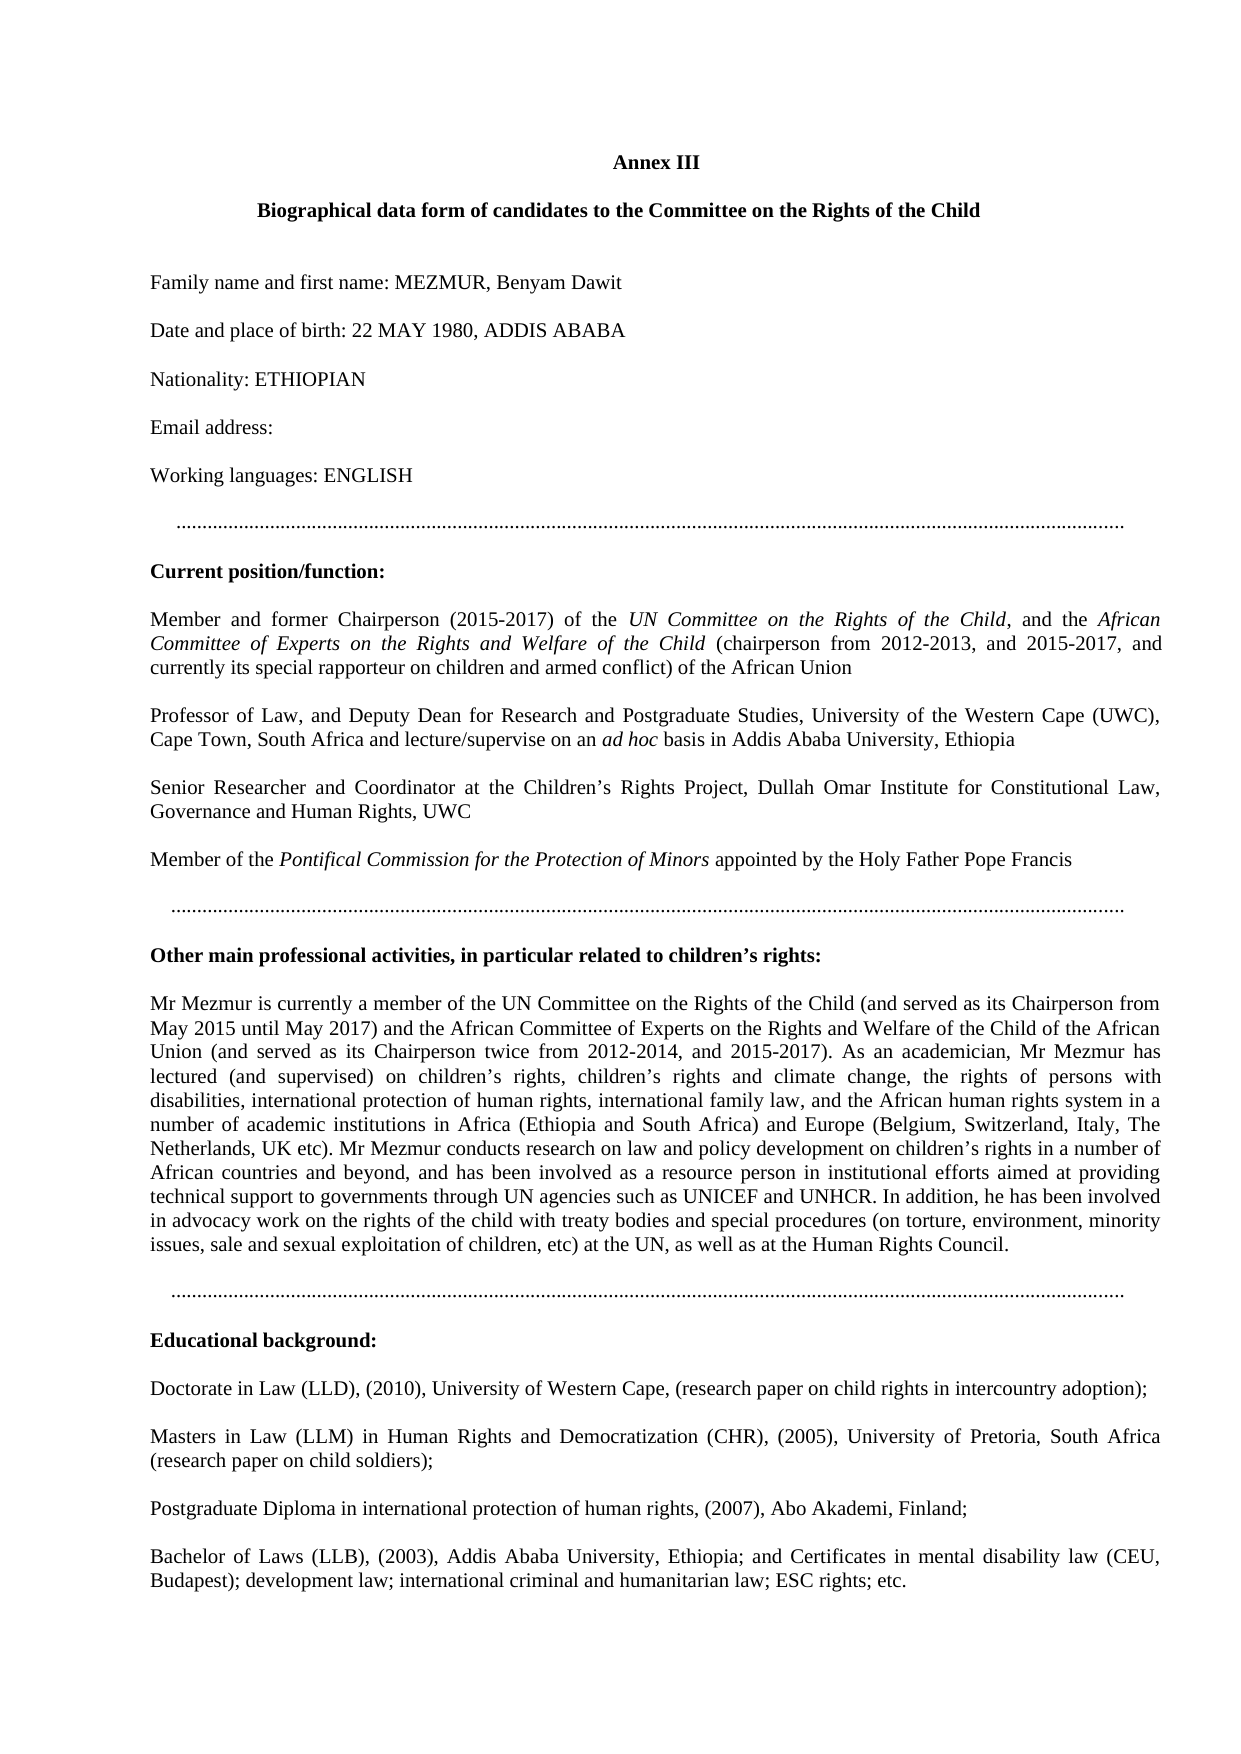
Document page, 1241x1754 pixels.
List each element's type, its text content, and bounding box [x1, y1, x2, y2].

text Member and former Chairperson (2015-2017) of the UN Committee on the Rights of the Child, and the African Committee of Experts on the Rights and Welfare of the Child (chairperson from 2012-2013, and 2015-2017, and currently its special rapporteur on children and armed conflict) of the African Union [150, 607, 1162, 679]
text Biographical data form of candidates to the Committee on the Rights of the Child [150, 198, 1087, 222]
text Doctorate in Law (LLD), (2010), University of Western Cape, (research paper on child rights in intercountry adoption); [150, 1376, 1162, 1400]
text Date and place of birth: 22 MAY 1980, ADDIS ABABA [150, 318, 1162, 342]
text Email address: [150, 415, 1162, 439]
text Senior Researcher and Coordinator at the Children’s Rights Project, Dullah Omar Institute for Constitutional Law, Governance and Human Rights, UWC [150, 775, 1162, 823]
text Educational background: [150, 1328, 1162, 1352]
text Member of the Pontifical Commission for the Protection of Minors appointed by the Holy Father Pope Francis [150, 847, 1162, 871]
text Masters in Law (LLM) in Human Rights and Democratization (CHR), (2005), University of Pretoria, South Africa (research paper on child soldiers); [150, 1424, 1162, 1472]
text Current position/function: [150, 559, 1162, 583]
text Professor of Law, and Deputy Dean for Research and Postgraduate Studies, University of the Western Cape (UWC), Cape Town, South Africa and lecture/supervise on an ad hoc basis in Addis Ababa University, Ethiopia [150, 703, 1162, 751]
title Annex III [150, 150, 1162, 174]
text Nationality: ETHIOPIAN [150, 367, 1162, 391]
text Postgraduate Diploma in international protection of human rights, (2007), Abo Akademi, Finland; [150, 1496, 1162, 1520]
text Working languages: ENGLISH [150, 463, 1162, 487]
text Family name and first name: MEZMUR, Benyam Dawit [150, 270, 1162, 294]
text Mr Mezmur is currently a member of the UN Committee on the Rights of the Child (and served as its Chairperson from May 2015 until May 2017) and the African Committee of Experts on the Rights and Welfare of the Child of the African Union (and served as its Chairperson twice from 2012-2014, and 2015-2017). As an academician, Mr Mezmur has lectured (and supervised) on children’s rights, children’s rights and climate change, the rights of persons with disabilities, international protection of human rights, international family law, and the African human rights system in a number of academic institutions in Africa (Ethiopia and South Africa) and Europe (Belgium, Switzerland, Italy, The Netherlands, UK etc). Mr Mezmur conducts research on law and policy development on children’s rights in a number of African countries and beyond, and has been involved as a resource person in institutional efforts aimed at providing technical support to governments through UN agencies such as UNICEF and UNHCR. In addition, he has been involved in advocacy work on the rights of the child with treaty bodies and special procedures (on torture, environment, minority issues, sale and sexual exploitation of children, etc) at the UN, as well as at the Human Rights Council. [150, 991, 1162, 1256]
text Other main professional activities, in particular related to children’s rights: [150, 943, 1162, 967]
text Bachelor of Laws (LLB), (2003), Addis Ababa University, Ethiopia; and Certificates in mental disability law (CEU, Budapest); development law; international criminal and humanitarian law; ESC rights; etc. [150, 1544, 1162, 1592]
